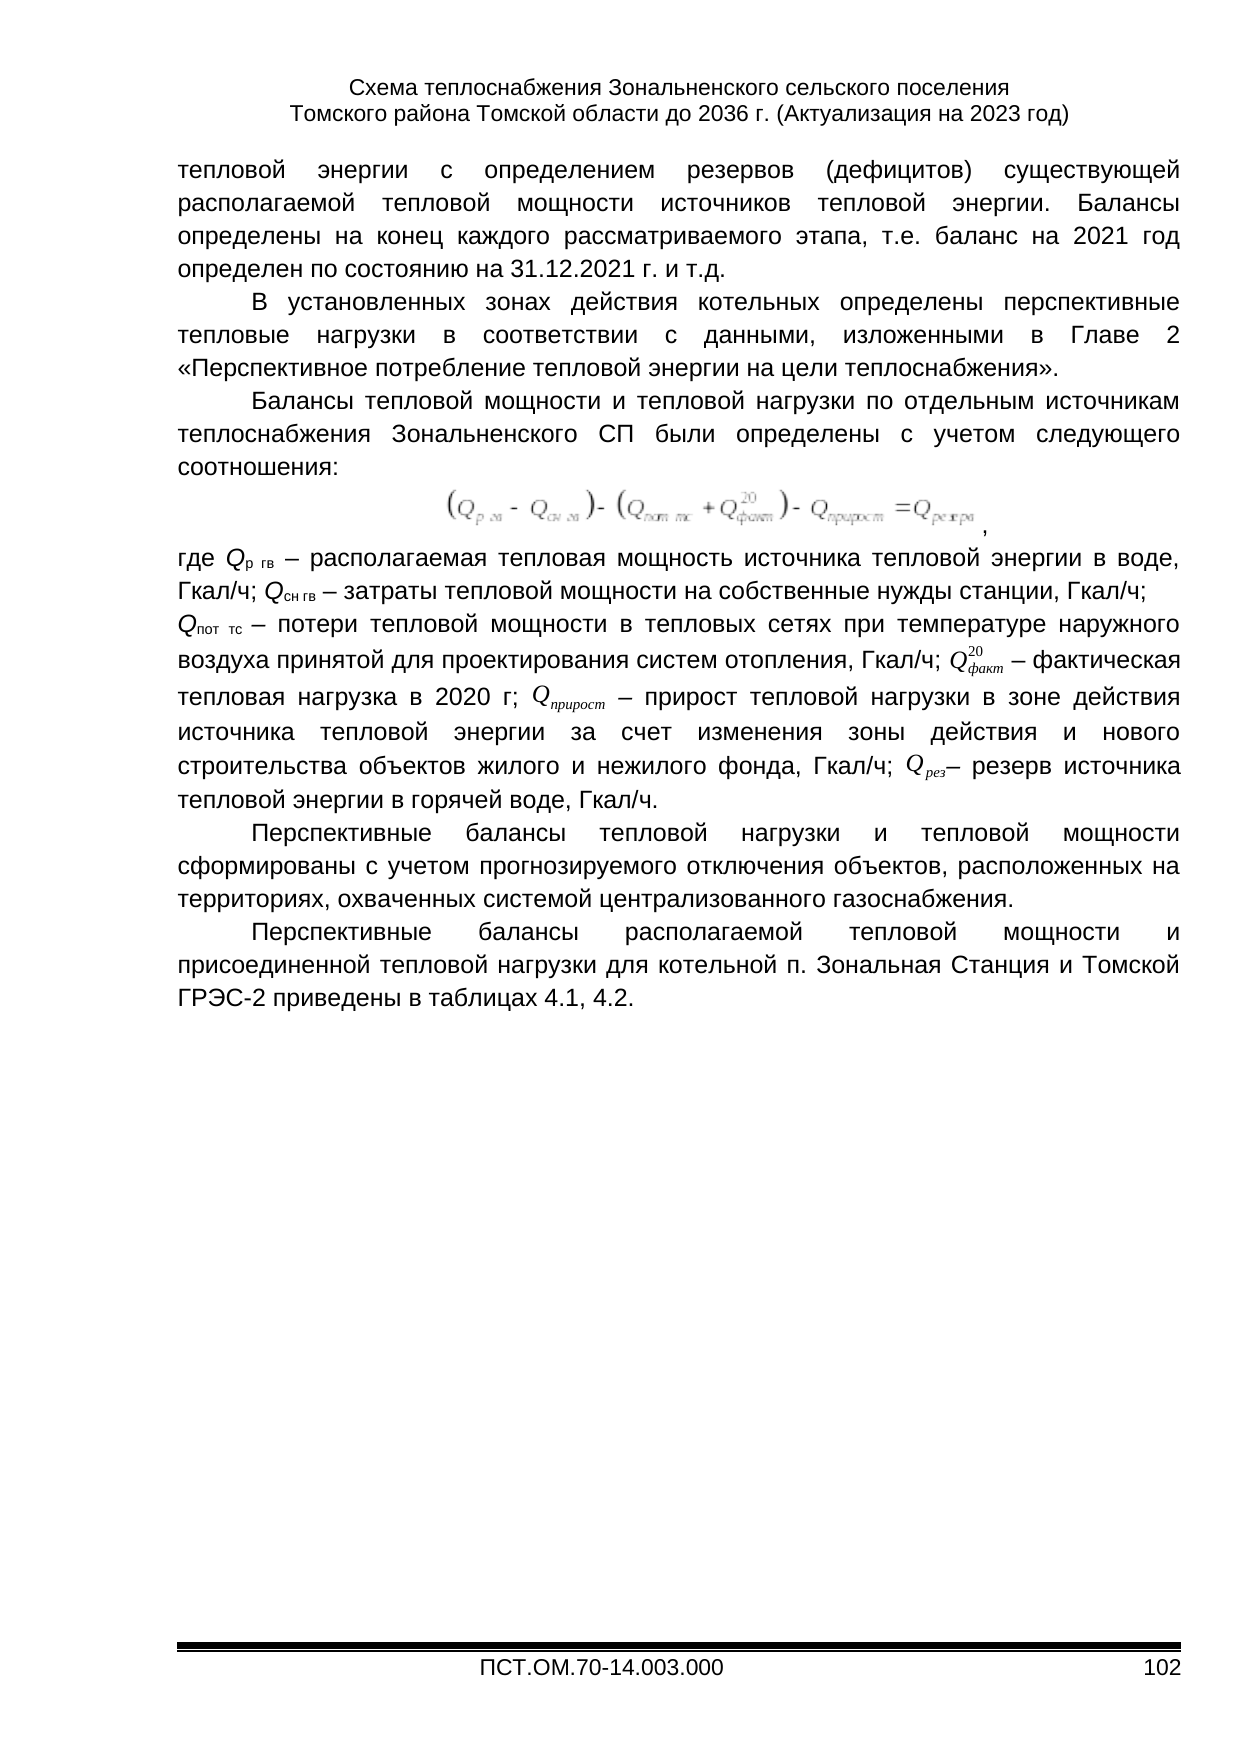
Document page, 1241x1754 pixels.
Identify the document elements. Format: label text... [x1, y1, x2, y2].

text В установленных зонах действия котельных определены перспективные тепловые нагрузки в соответствии с данными, изложенными в Главе 2 «Перспективное потребление тепловой энергии на цели теплоснабжения». [177, 287, 1181, 381]
text Qпот тс – потери тепловой мощности в тепловых сетях при температуре наружного воздуха принятой для проектирования систем отопления, Гкал/ч; – фактическая тепловая нагрузка в 2020 г; – прирост тепловой нагрузки в зоне действия источника тепловой энергии за счет изменения зоны действия и нового строительства объектов жилого и нежилого фонда, Гкал/ч; – резерв источника тепловой энергии в горячей воде, Гкал/ч. [177, 609, 1181, 814]
text Перспективные балансы тепловой нагрузки и тепловой мощности сформированы с учетом прогнозируемого отключения объектов, расположенных на территориях, охваченных системой централизованного газоснабжения. [177, 818, 1181, 913]
text где Qр гв – располагаемая тепловая мощность источника тепловой энергии в воде, Гкал/ч; Qсн гв – затраты тепловой мощности на собственные нужды станции, Гкал/ч; [177, 543, 1181, 604]
subtitle Перспективные балансы располагаемой тепловой мощности и присоединенной тепловой нагрузки для котельной п. Зональная Станция и Томской ГРЭС-2 приведены в таблицах 4.1, 4.2. [177, 917, 1181, 1012]
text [177, 154, 1181, 282]
text , [177, 485, 1181, 538]
text Балансы тепловой мощности и тепловой нагрузки по отдельным источникам теплоснабжения Зональненского СП были определены с учетом следующего соотношения: [177, 386, 1181, 481]
